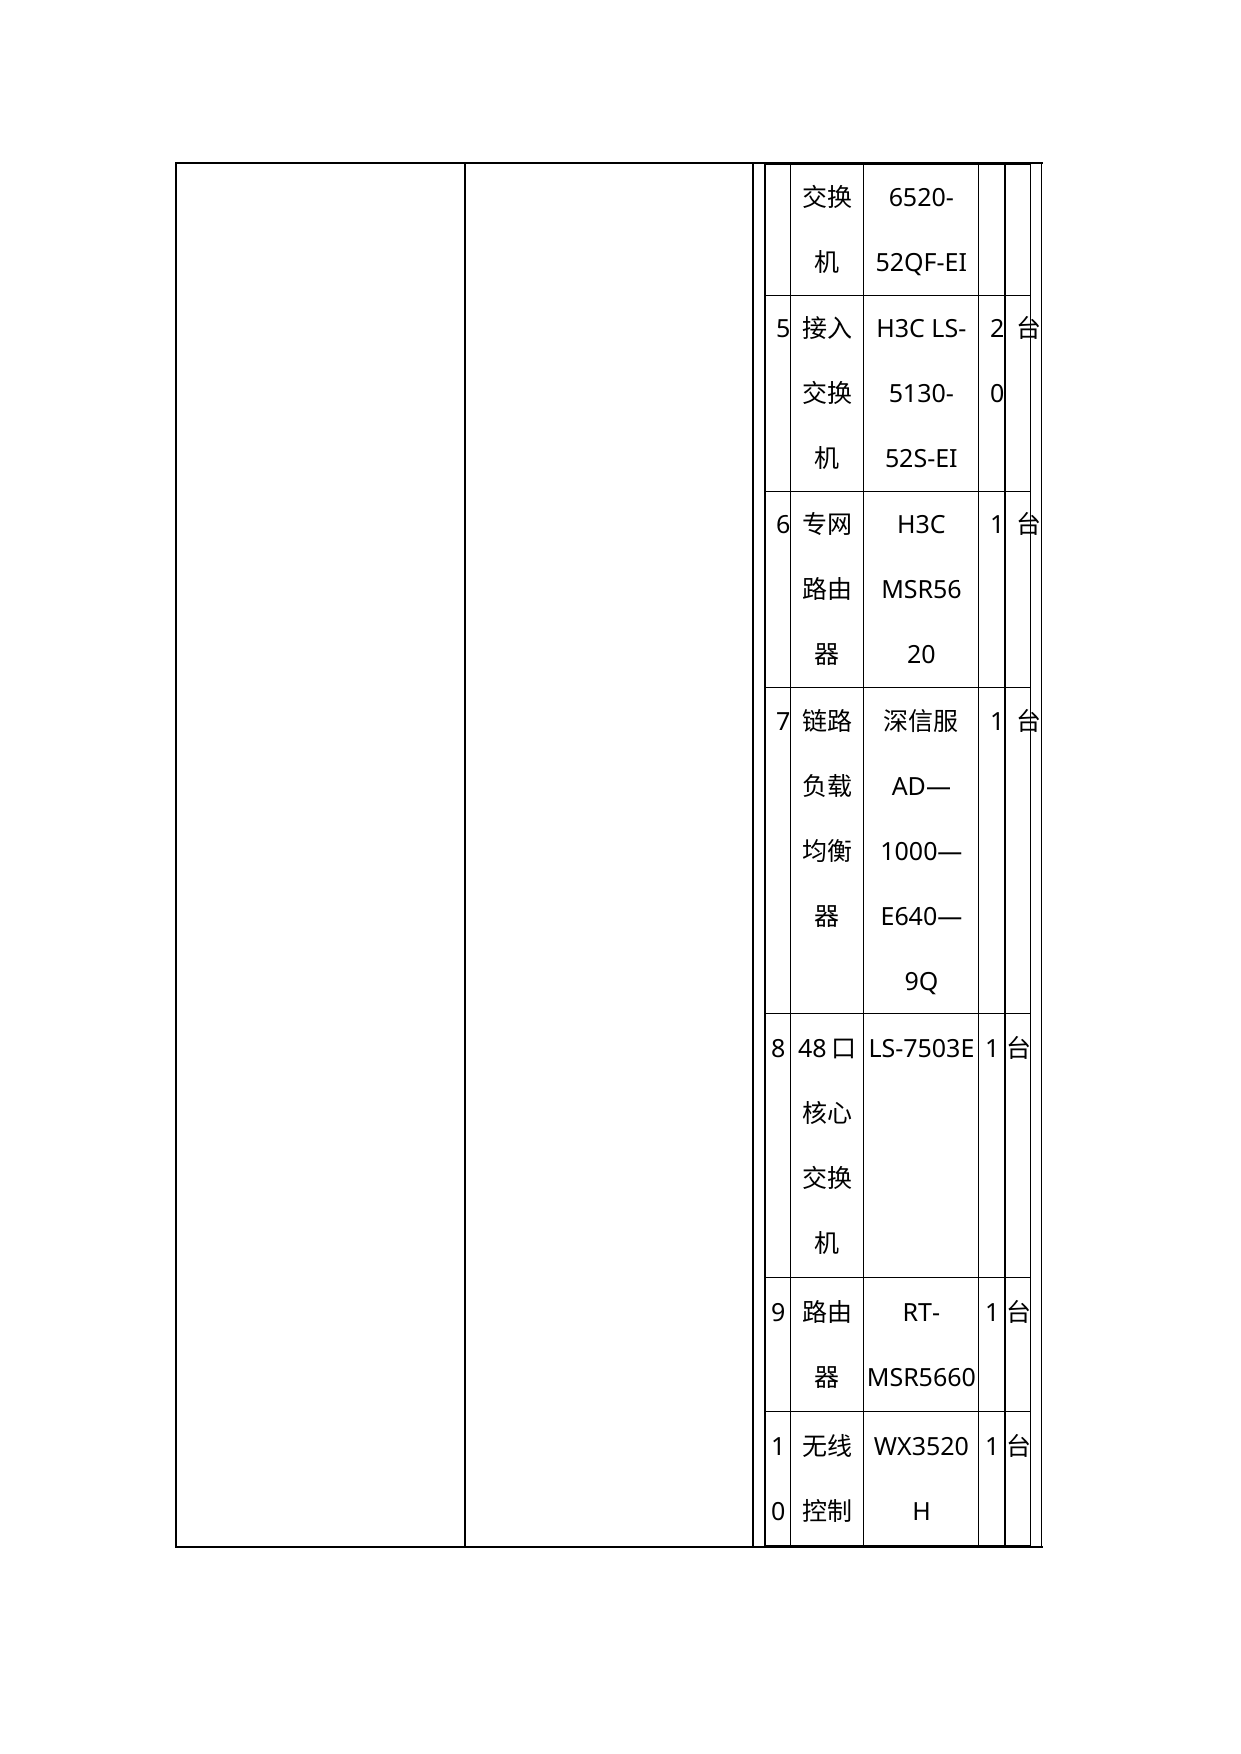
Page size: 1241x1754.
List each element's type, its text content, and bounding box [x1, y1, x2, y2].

table_cell 1 [177, 164, 464, 1546]
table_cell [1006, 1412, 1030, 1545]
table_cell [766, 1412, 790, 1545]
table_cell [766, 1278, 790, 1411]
table_cell ★ [466, 164, 752, 1546]
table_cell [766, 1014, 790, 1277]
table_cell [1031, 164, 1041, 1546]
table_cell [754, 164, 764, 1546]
